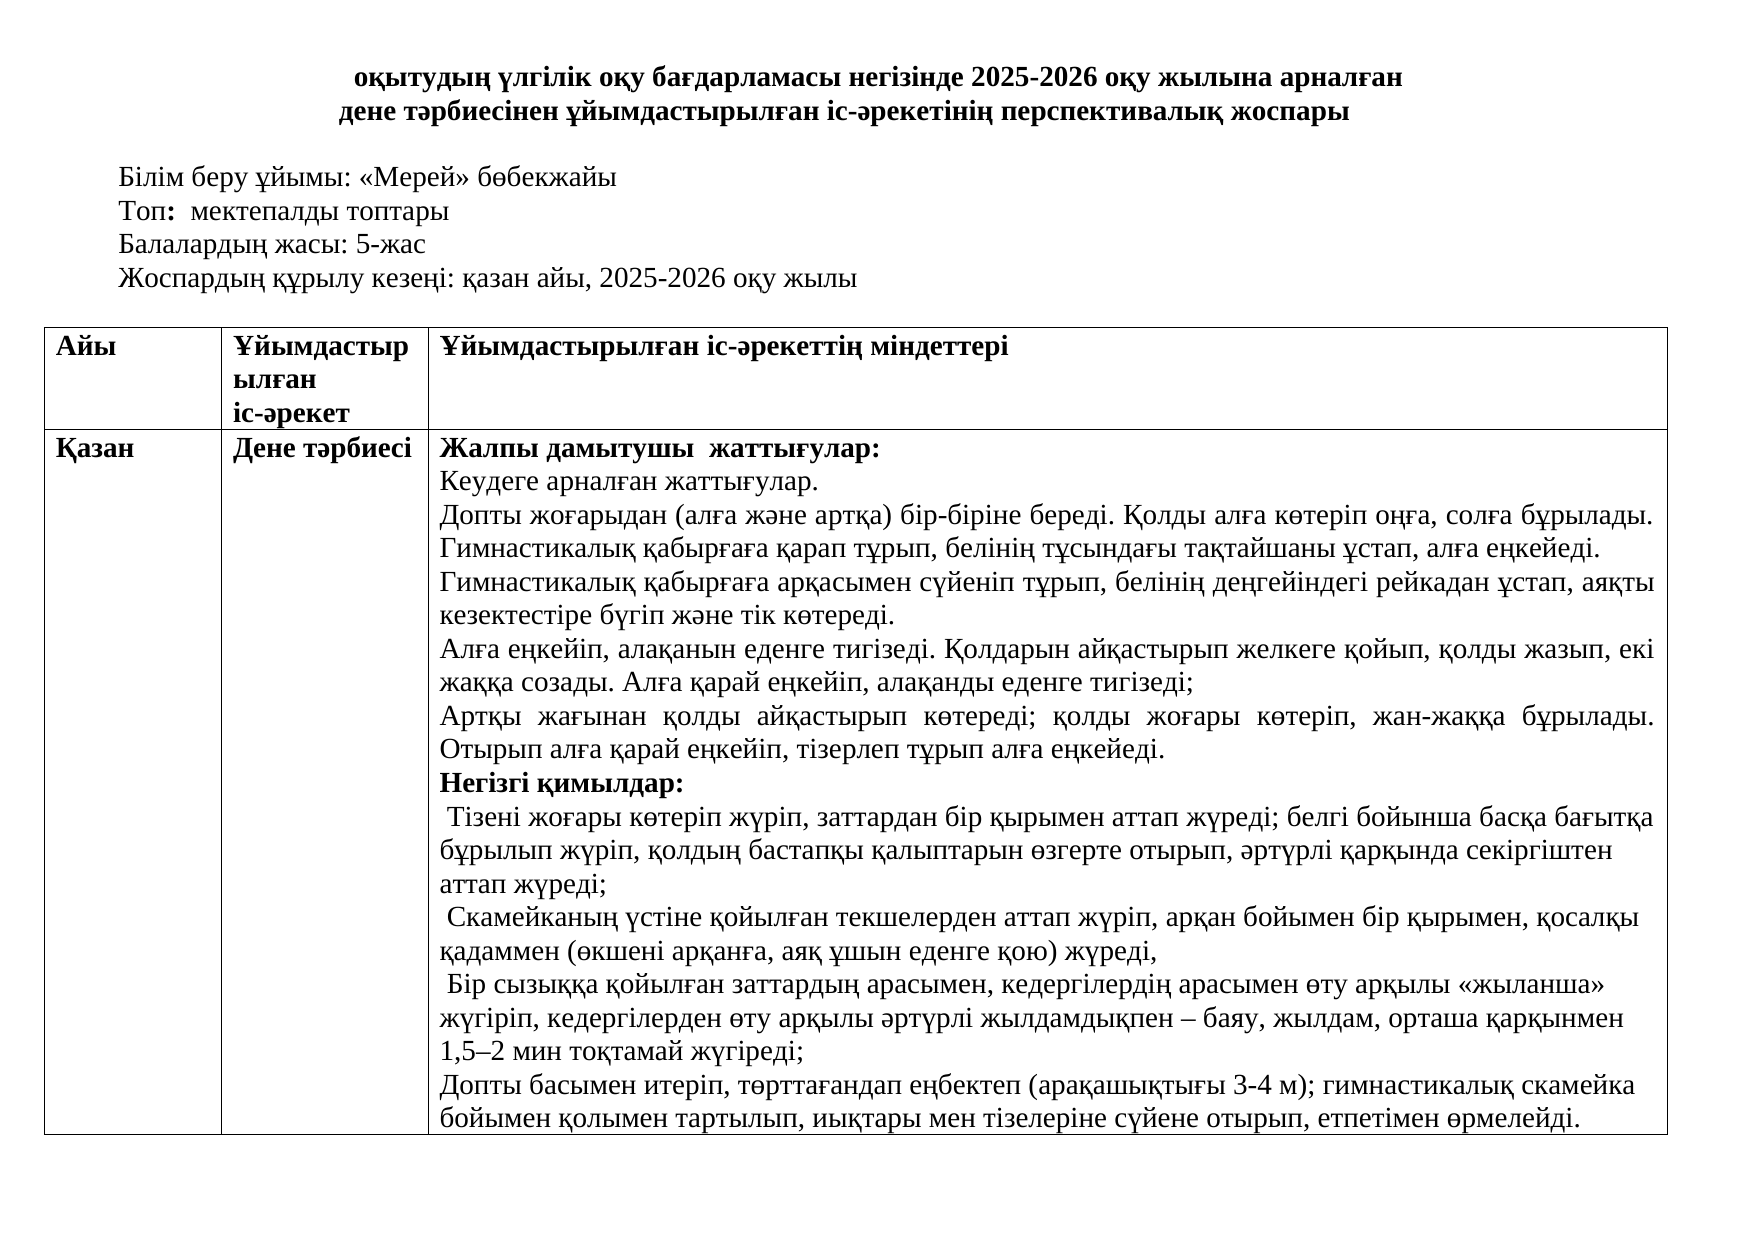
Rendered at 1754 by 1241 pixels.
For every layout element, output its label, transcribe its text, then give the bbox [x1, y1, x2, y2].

table_header Айы [45, 328, 221, 429]
table_header Ұйымдастырылған іс-әрекеттің міндеттері [429, 328, 1667, 429]
text Балалардың жасы: 5-жас [118, 226, 1636, 260]
table_cell Қазан [45, 430, 221, 1134]
text Білім беру ұйымы: «Мерей» бөбекжайы [118, 159, 1636, 193]
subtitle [134, 59, 1622, 93]
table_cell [429, 430, 1667, 1134]
text Топ: мектепалды топтары [118, 193, 1636, 226]
text Жоспардың құрылу кезеңі: қазан айы, 2025-2026 оқу жылы [118, 260, 1636, 293]
table_cell Дене тәрбиесі [222, 430, 428, 1134]
table_header Ұйымдастырылған іс-әрекет [222, 328, 428, 429]
subtitle дене тәрбиесінен ұйымдастырылған іс-әрекетінің перспективалық жоспары [280, 93, 1636, 126]
